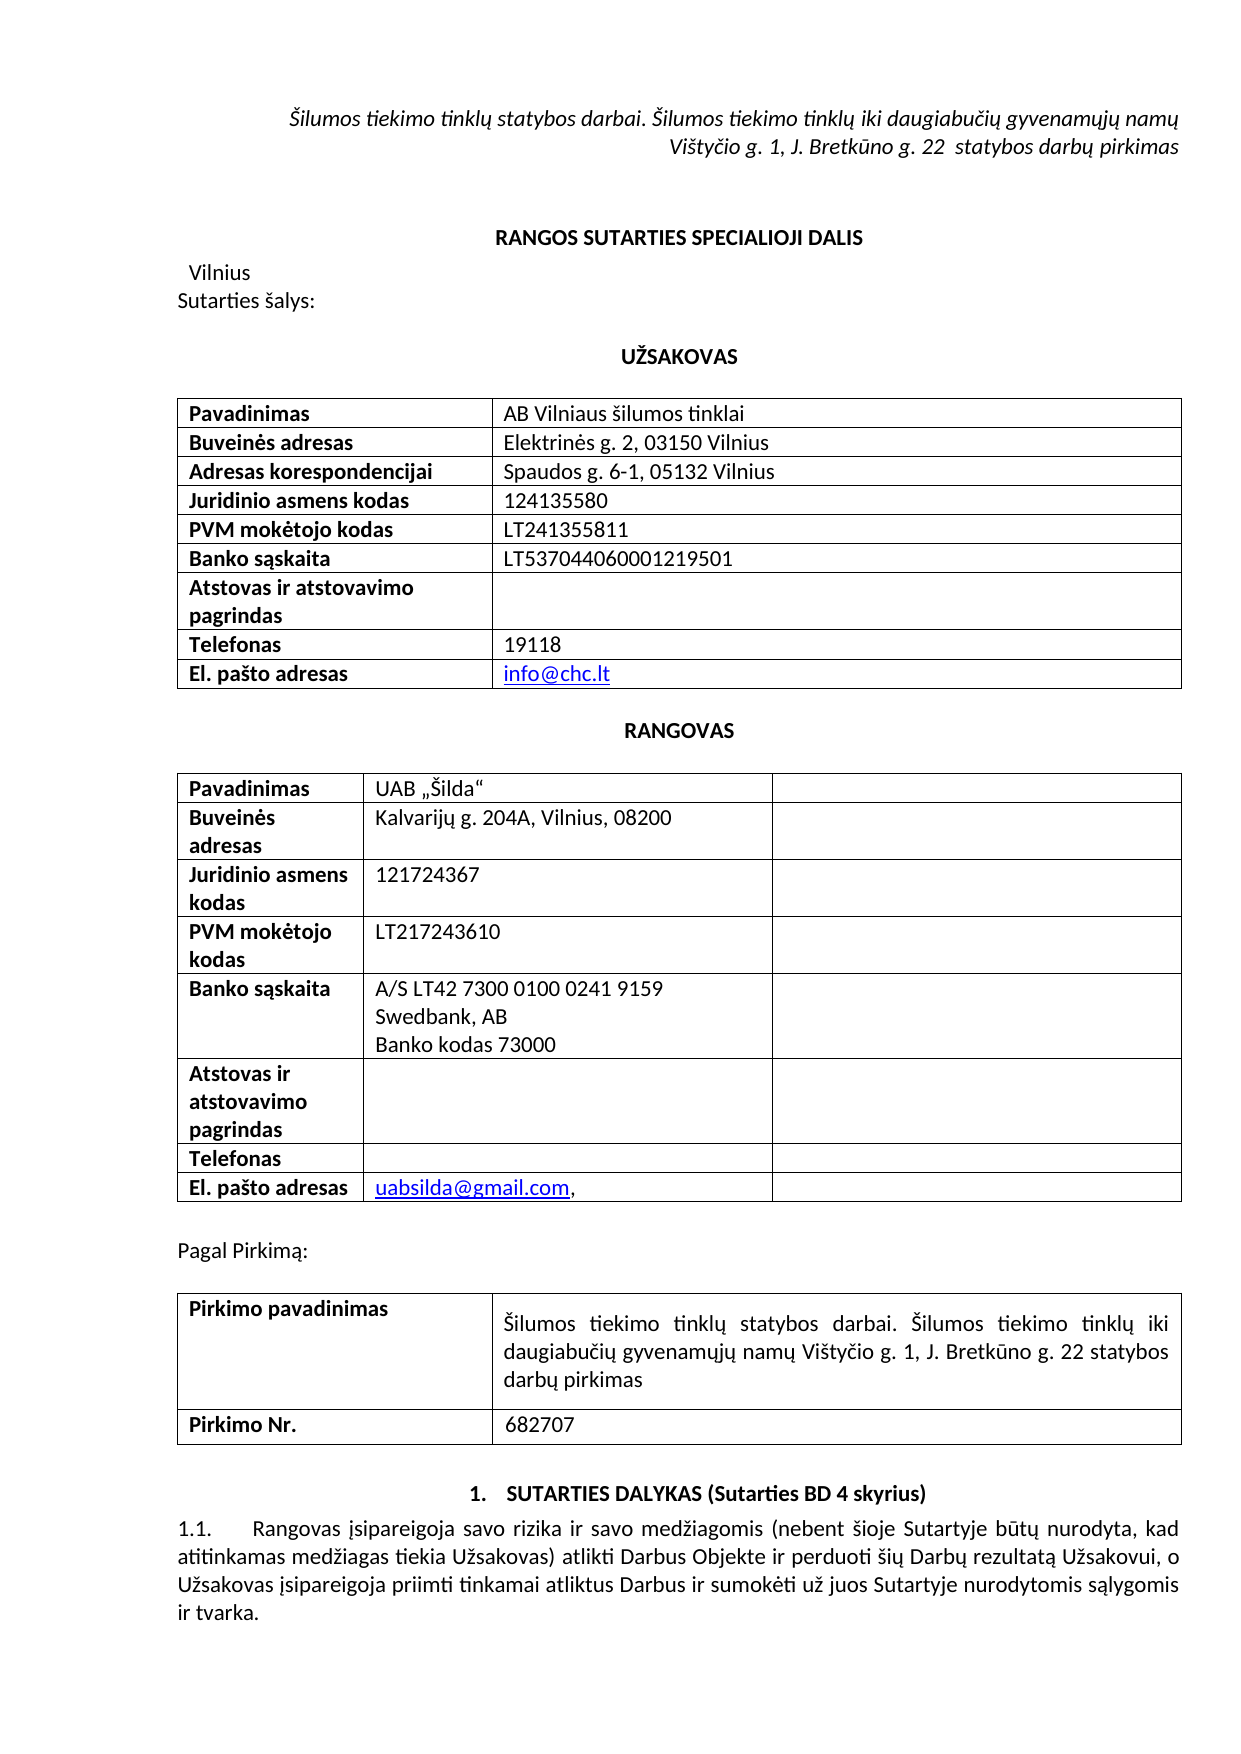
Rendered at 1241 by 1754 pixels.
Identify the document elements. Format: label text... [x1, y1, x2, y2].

table_cell LT217243610 [364, 917, 772, 973]
list SUTARTIES DALYKAS (Sutarties BD 4 skyrius) [215, 1479, 1181, 1508]
table_cell [773, 917, 1181, 973]
table_cell [773, 1144, 1181, 1172]
text Pagal Pirkimą: [177, 1237, 1181, 1264]
table_header Pavadinimas [178, 774, 363, 802]
table_cell 19118 [493, 630, 1181, 658]
table_cell uabsilda@gmail.com, [364, 1173, 772, 1201]
table_cell PVM mokėtojo kodas [178, 917, 363, 973]
table_cell LT537044060001219501 [493, 544, 1181, 572]
text RANGOS SUTARTIES SPECIALIOJI DALIS [177, 223, 1181, 252]
table_cell A/S LT42 7300 0100 0241 9159 Swedbank, AB Banko kodas 73000 [364, 974, 772, 1058]
table_cell Banko sąskaita [178, 544, 492, 572]
table_header Šilumos tiekimo tinklų statybos darbai. Šilumos tiekimo tinklų iki daugiabučių gyvenamųjų namų Vištyčio g. 1, J. Bretkūno g. 22 statybos darbų pirkimas [493, 1294, 1181, 1409]
table_cell [364, 1059, 772, 1143]
table_cell [773, 803, 1181, 859]
table_cell PVM mokėtojo kodas [178, 515, 492, 543]
table_cell El. pašto adresas [178, 660, 492, 687]
table_cell Adresas korespondencijai [178, 457, 492, 485]
table_cell 682707 [493, 1410, 1181, 1444]
table_cell Juridinio asmens kodas [178, 860, 363, 916]
table_cell Atstovas ir atstovavimo pagrindas [178, 573, 492, 629]
table_cell El. pašto adresas [178, 1173, 363, 1201]
text Sutarties šalys: [177, 286, 1181, 314]
table_cell Spaudos g. 6-1, 05132 Vilnius [493, 457, 1181, 485]
table_cell Buveinės adresas [178, 803, 363, 859]
table_cell Elektrinės g. 2, 03150 Vilnius [493, 428, 1181, 456]
table_header Pavadinimas [178, 399, 492, 427]
table_cell Pirkimo Nr. [178, 1410, 492, 1444]
list Rangovas įsipareigoja savo rizika ir savo medžiagomis (nebent šioje Sutartyje būtų nurodyta, kad atitinkamas medžiagas tiekia Užsakovas) atlikti Darbus Objekte ir perduoti šių Darbų rezultatą Užsakovui, o Užsakovas įsipareigoja priimti tinkamai atliktus Darbus ir sumokėti už juos Sutartyje nurodytomis sąlygomis ir tvarka. [177, 1514, 1181, 1626]
table_cell Telefonas [178, 1144, 363, 1172]
table_cell LT241355811 [493, 515, 1181, 543]
table_cell [773, 974, 1181, 1058]
table_cell Juridinio asmens kodas [178, 486, 492, 514]
text užsakovas [177, 342, 1181, 370]
table_cell Telefonas [178, 630, 492, 658]
table_cell 121724367 [364, 860, 772, 916]
table_header AB Vilniaus šilumos tinklai [493, 399, 1181, 427]
table_cell Kalvarijų g. 204A, Vilnius, 08200 [364, 803, 772, 859]
table_cell [773, 860, 1181, 916]
table_header UAB „Šilda“ [364, 774, 772, 802]
table_header [773, 774, 1181, 802]
table_cell Buveinės adresas [178, 428, 492, 456]
text RANGOVAS [177, 717, 1181, 744]
table_cell [493, 573, 1181, 629]
table_cell info@chc.lt [493, 660, 1181, 687]
table_cell Atstovas ir atstovavimo pagrindas [178, 1059, 363, 1143]
table_cell [773, 1059, 1181, 1143]
table_cell [364, 1144, 772, 1172]
table_cell [773, 1173, 1181, 1201]
table_cell 124135580 [493, 486, 1181, 514]
table_header Vilnius [177, 258, 690, 286]
table_cell Banko sąskaita [178, 974, 363, 1058]
table_header Pirkimo pavadinimas [178, 1294, 492, 1409]
